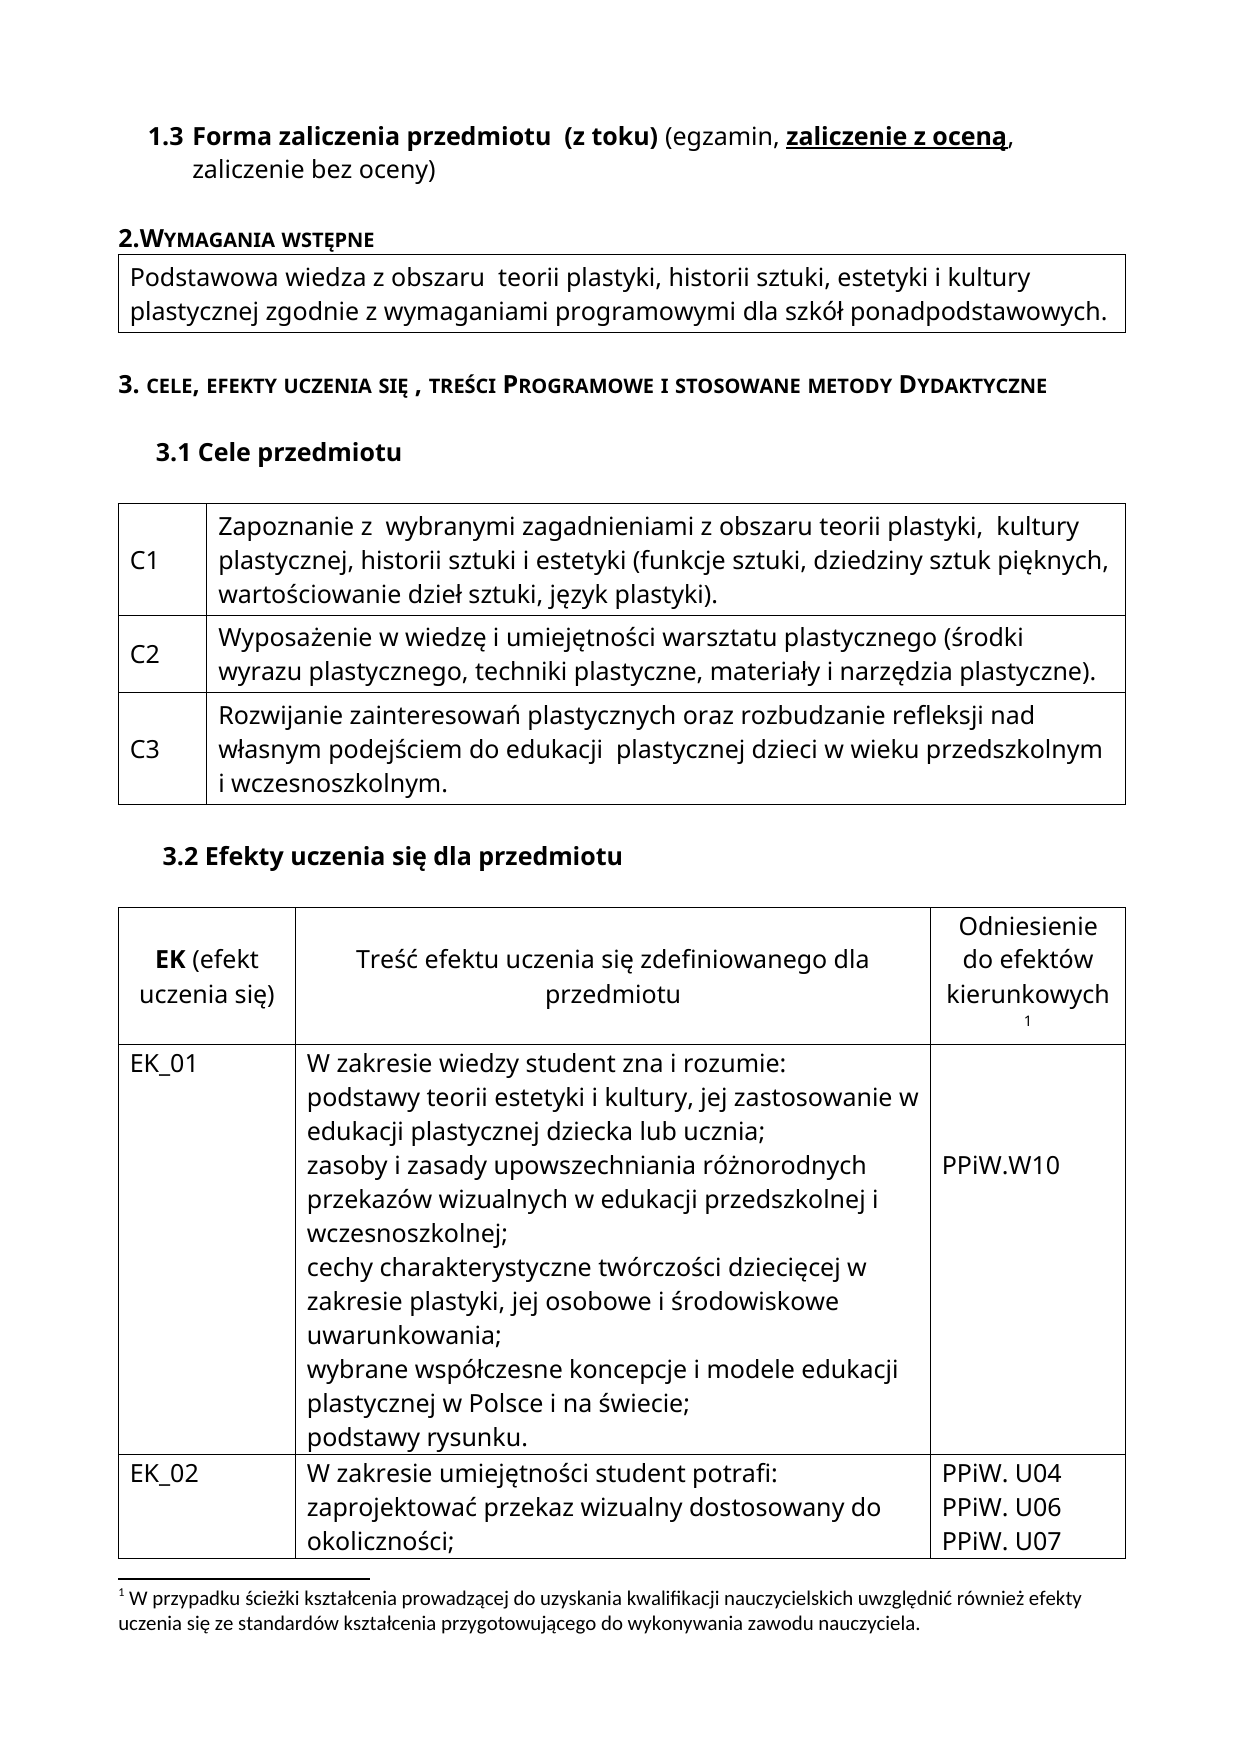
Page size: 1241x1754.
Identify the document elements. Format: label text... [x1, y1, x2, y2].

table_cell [931, 1455, 1125, 1557]
text 3. cele, efekty uczenia się , treści Programowe i stosowane metody Dydaktyczne [118, 367, 1122, 401]
table_cell PPiW.W10 [931, 1045, 1125, 1454]
table_cell Rozwijanie zainteresowań plastycznych oraz rozbudzanie refleksji nad własnym podejściem do edukacji plastycznej dzieci w wieku przedszkolnym i wczesnoszkolnym. [207, 693, 1125, 804]
table_header EK (efekt uczenia się) [119, 908, 295, 1044]
table_header Treść efektu uczenia się zdefiniowanego dla przedmiotu [296, 908, 930, 1044]
table_cell EK_02 [119, 1455, 295, 1557]
table_header Odniesienie do efektów kierunkowych [931, 908, 1125, 1044]
table_header Zapoznanie z wybranymi zagadnieniami z obszaru teorii plastyki, kultury plastycznej, historii sztuki i estetyki (funkcje sztuki, dziedziny sztuk pięknych, wartościowanie dzieł sztuki, język plastyki). [207, 504, 1125, 615]
table_header C1 [119, 504, 206, 615]
table_cell EK_01 [119, 1045, 295, 1454]
table_cell C3 [119, 693, 206, 804]
table_cell W zakresie wiedzy student zna i rozumie: podstawy teorii estetyki i kultury, jej zastosowanie w edukacji plastycznej dziecka lub ucznia; zasoby i zasady upowszechniania różnorodnych przekazów wizualnych w edukacji przedszkolnej i wczesnoszkolnej; cechy charakterystyczne twórczości dziecięcej w zakresie plastyki, jej osobowe i środowiskowe uwarunkowania; wybrane współczesne koncepcje i modele edukacji plastycznej w Polsce i na świecie; podstawy rysunku. [296, 1045, 930, 1454]
text 3.2 Efekty uczenia się dla przedmiotu [162, 839, 1122, 873]
text 2.Wymagania wstępne [118, 220, 1122, 254]
table_header Podstawowa wiedza z obszaru teorii plastyki, historii sztuki, estetyki i kultury plastycznej zgodnie z wymaganiami programowymi dla szkół ponadpodstawowych. [119, 255, 1125, 332]
text 3.1 Cele przedmiotu [156, 435, 1122, 469]
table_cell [296, 1455, 930, 1557]
table_cell Wyposażenie w wiedzę i umiejętności warsztatu plastycznego (środki wyrazu plastycznego, techniki plastyczne, materiały i narzędzia plastyczne). [207, 616, 1125, 692]
text 1.3 Forma zaliczenia przedmiotu (z toku) (egzamin, zaliczenie z oceną, zaliczenie bez oceny) [148, 118, 1122, 186]
table_cell C2 [119, 616, 206, 692]
